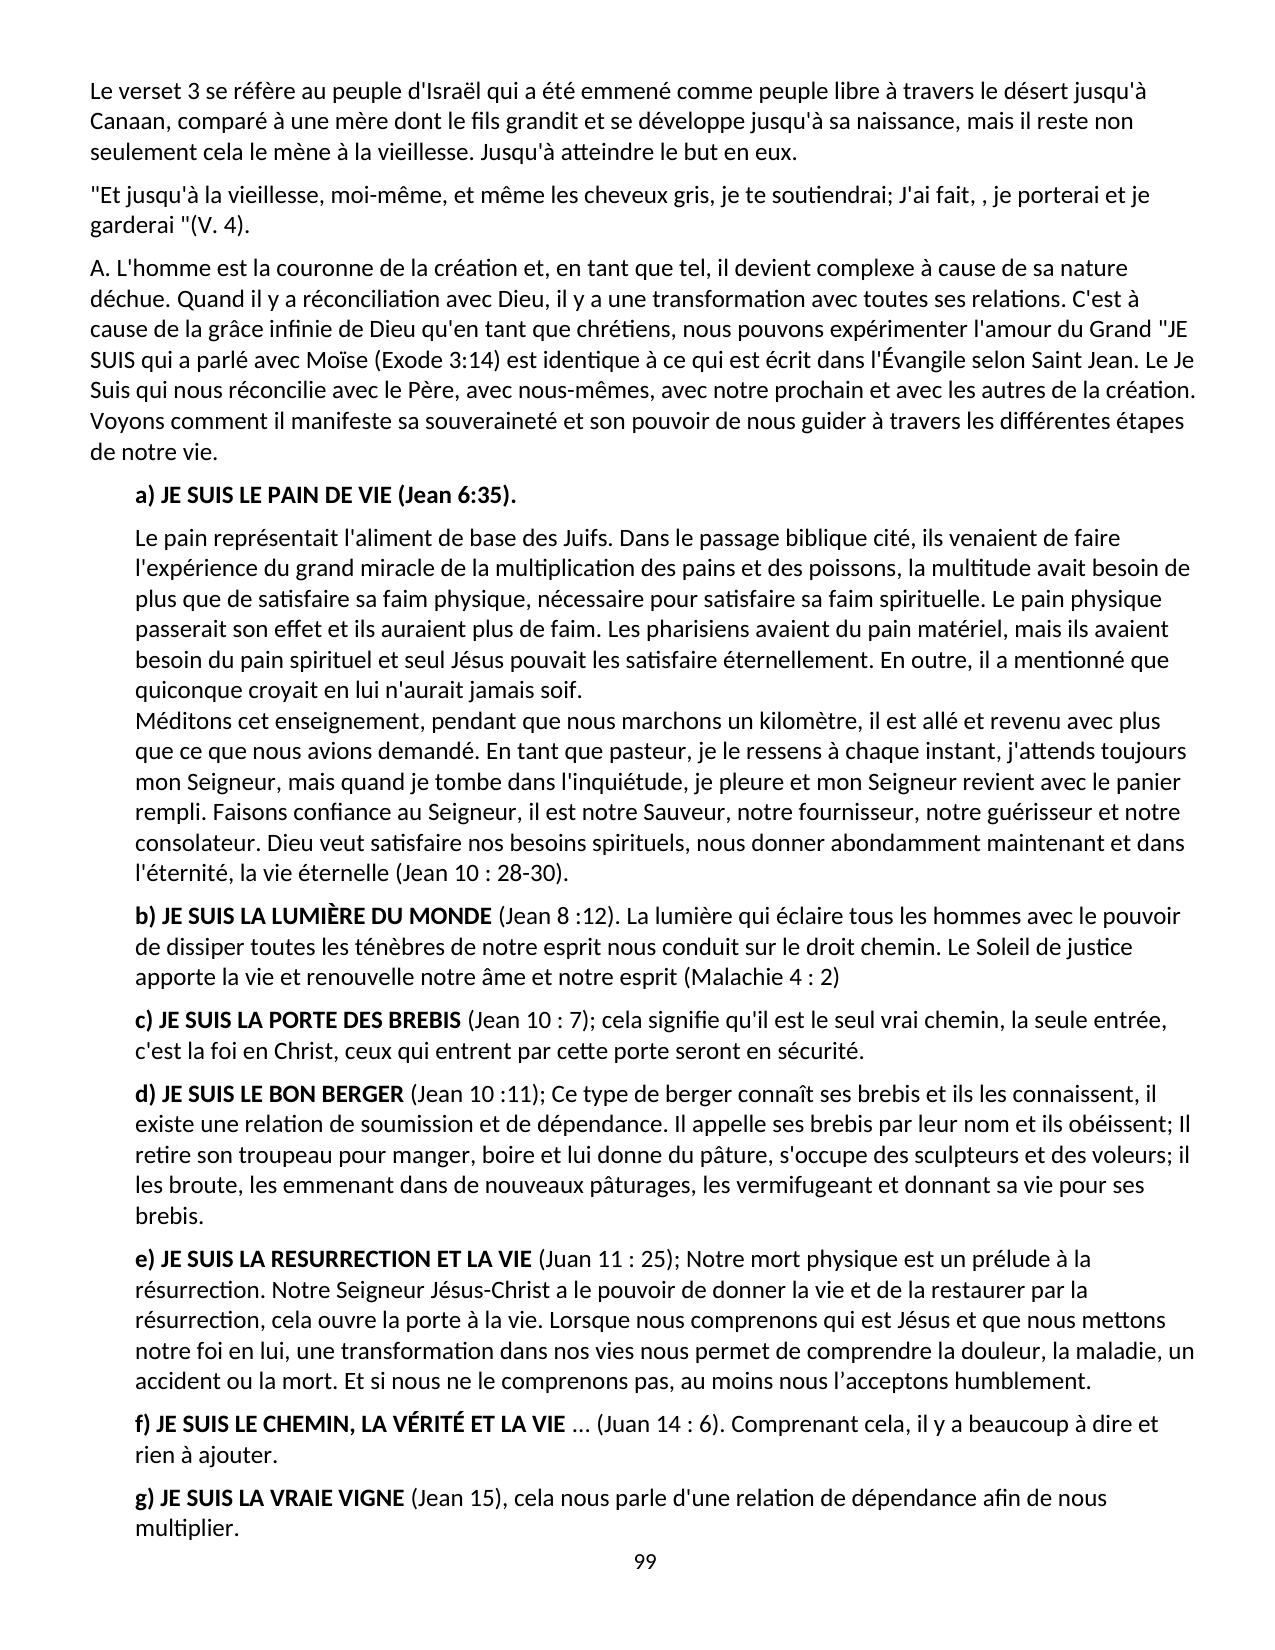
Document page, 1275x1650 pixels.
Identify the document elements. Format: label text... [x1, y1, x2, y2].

text b) JE SUIS LA LUMIÈRE DU MONDE (Jean 8 :12). La lumière qui éclaire tous les hommes avec le pouvoir de dissiper toutes les ténèbres de notre esprit nous conduit sur le droit chemin. Le Soleil de justice apporte la vie et renouvelle notre âme et notre esprit (Malachie 4 : 2) [135, 901, 1200, 992]
text Le verset 3 se réfère au peuple d'Israël qui a été emmené comme peuple libre à travers le désert jusqu'à Canaan, comparé à une mère dont le fils grandit et se développe jusqu'à sa naissance, mais il reste non seulement cela le mène à la vieillesse. Jusqu'à atteindre le but en eux. [90, 75, 1200, 167]
text f) JE SUIS LE CHEMIN, LA VÉRITÉ ET LA VIE ... (Juan 14 : 6). Comprenant cela, il y a beaucoup à dire et rien à ajouter. [135, 1408, 1200, 1469]
text "Et jusqu'à la vieillesse, moi-même, et même les cheveux gris, je te soutiendrai; J'ai fait, , je porterai et je garderai "(V. 4). [90, 179, 1200, 240]
text A. L'homme est la couronne de la création et, en tant que tel, il devient complexe à cause de sa nature déchue. Quand il y a réconciliation avec Dieu, il y a une transformation avec toutes ses relations. C'est à cause de la grâce infinie de Dieu qu'en tant que chrétiens, nous pouvons expérimenter l'amour du Grand "JE SUIS qui a parlé avec Moïse (Exode 3:14) est identique à ce qui est écrit dans l'Évangile selon Saint Jean. Le Je Suis qui nous réconcilie avec le Père, avec nous-mêmes, avec notre prochain et avec les autres de la création. Voyons comment il manifeste sa souveraineté et son pouvoir de nous guider à travers les différentes étapes de notre vie. [90, 253, 1200, 466]
text a) JE SUIS LE PAIN DE VIE (Jean 6:35). [135, 479, 1200, 509]
text d) JE SUIS LE BON BERGER (Jean 10 :11); Ce type de berger connaît ses brebis et ils les connaissent, il existe une relation de soumission et de dépendance. Il appelle ses brebis par leur nom et ils obéissent; Il retire son troupeau pour manger, boire et lui donne du pâture, s'occupe des sculpteurs et des voleurs; il les broute, les emmenant dans de nouveaux pâturages, les vermifugeant et donnant sa vie pour ses brebis. [135, 1078, 1200, 1231]
text c) JE SUIS LA PORTE DES BREBIS (Jean 10 : 7); cela signifie qu'il est le seul vrai chemin, la seule entrée, c'est la foi en Christ, ceux qui entrent par cette porte seront en sécurité. [135, 1004, 1200, 1066]
text e) JE SUIS LA RESURRECTION ET LA VIE (Juan 11 : 25); Notre mort physique est un prélude à la résurrection. Notre Seigneur Jésus-Christ a le pouvoir de donner la vie et de la restaurer par la résurrection, cela ouvre la porte à la vie. Lorsque nous comprenons qui est Jésus et que nous mettons notre foi en lui, une transformation dans nos vies nous permet de comprendre la douleur, la maladie, un accident ou la mort. Et si nous ne le comprenons pas, au moins nous l’acceptons humblement. [135, 1243, 1200, 1396]
text g) JE SUIS LA VRAIE VIGNE (Jean 15), cela nous parle d'une relation de dépendance afin de nous multiplier. [135, 1482, 1200, 1543]
text Le pain représentait l'aliment de base des Juifs. Dans le passage biblique cité, ils venaient de faire l'expérience du grand miracle de la multiplication des pains et des poissons, la multitude avait besoin de plus que de satisfaire sa faim physique, nécessaire pour satisfaire sa faim spirituelle. Le pain physique passerait son effet et ils auraient plus de faim. Les pharisiens avaient du pain matériel, mais ils avaient besoin du pain spirituel et seul Jésus pouvait les satisfaire éternellement. En outre, il a mentionné que quiconque croyait en lui n'aurait jamais soif. Méditons cet enseignement, pendant que nous marchons un kilomètre, il est allé et revenu avec plus que ce que nous avions demandé. En tant que pasteur, je le ressens à chaque instant, j'attends toujours mon Seigneur, mais quand je tombe dans l'inquiétude, je pleure et mon Seigneur revient avec le panier rempli. Faisons confiance au Seigneur, il est notre Sauveur, notre fournisseur, notre guérisseur et notre consolateur. Dieu veut satisfaire nos besoins spirituels, nous donner abondamment maintenant et dans l'éternité, la vie éternelle (Jean 10 : 28-30). [135, 522, 1200, 888]
